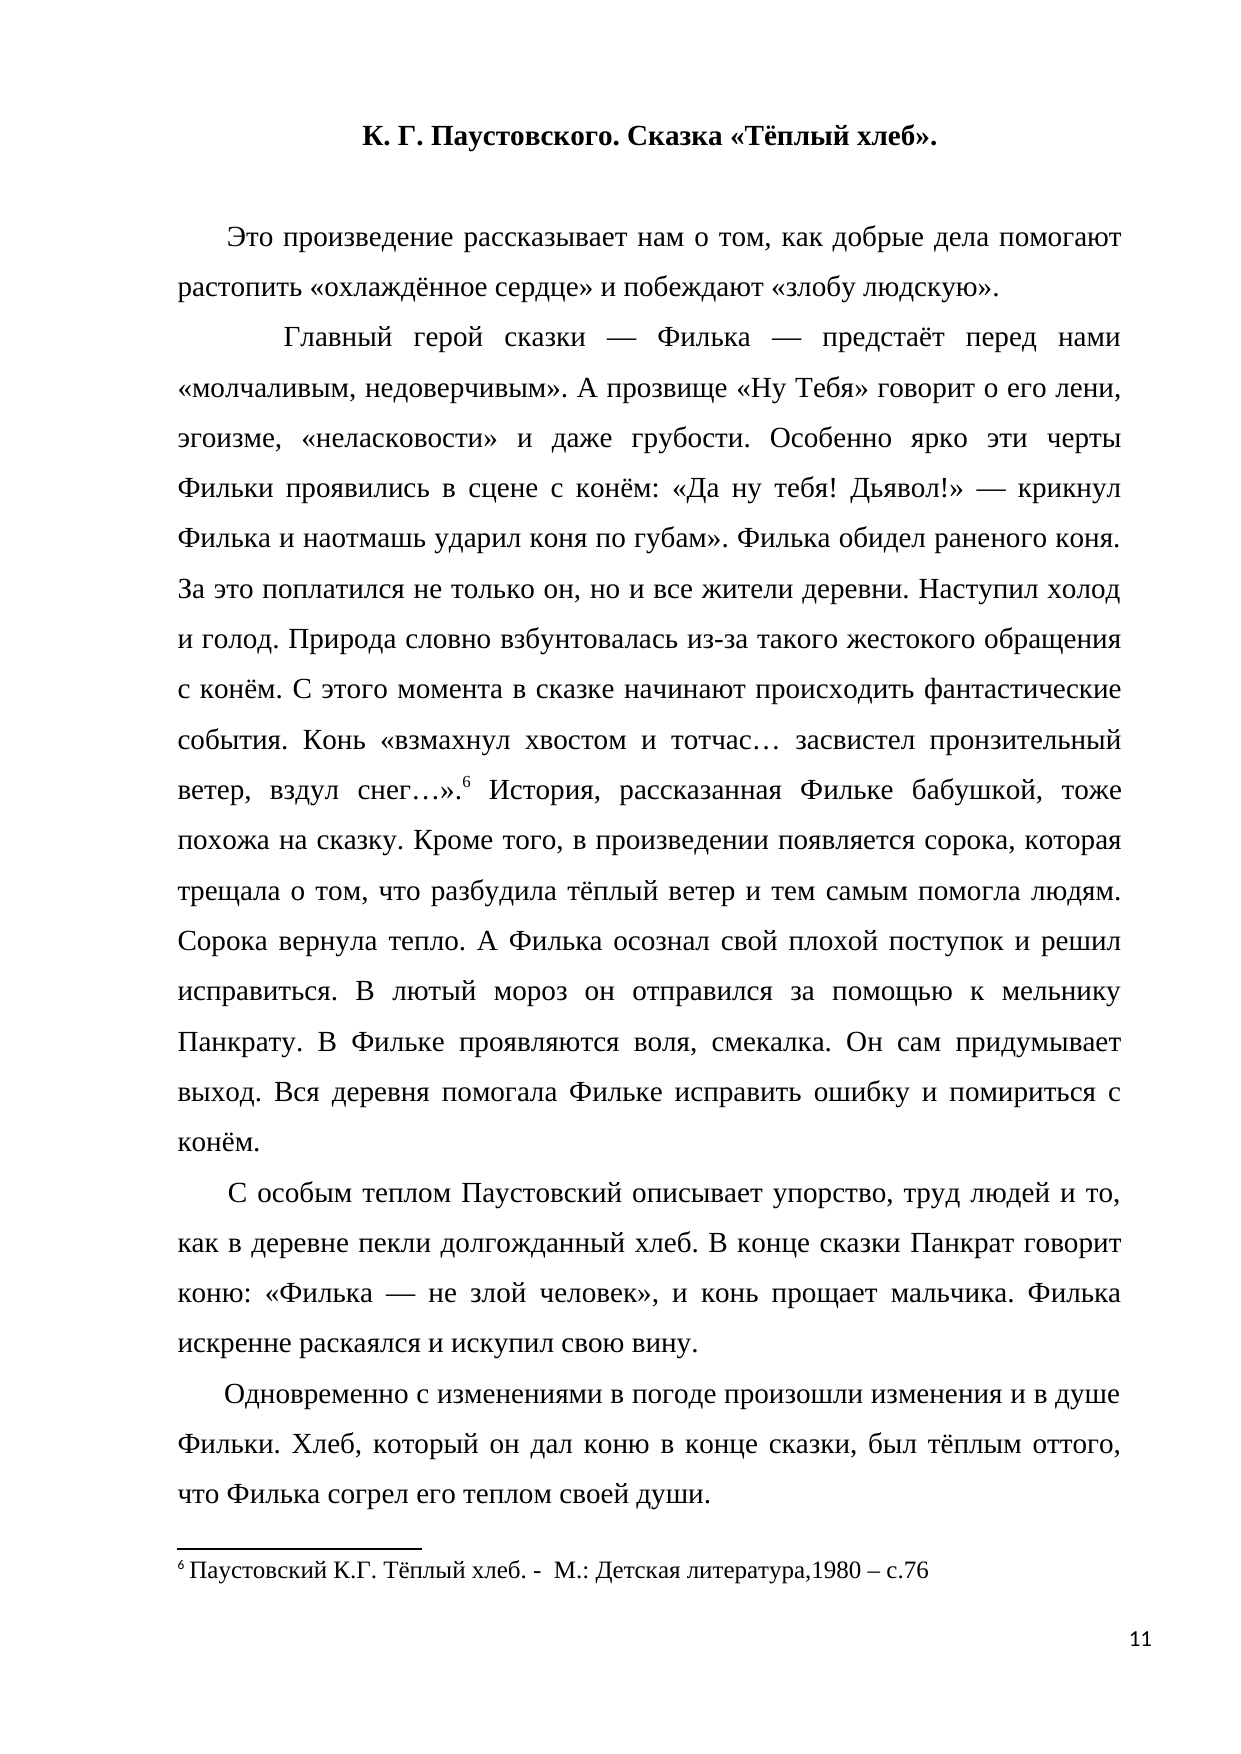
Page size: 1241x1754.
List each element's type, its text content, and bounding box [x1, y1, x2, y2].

text К. Г. Паустовского. Сказка «Тёплый хлеб». [177, 118, 1122, 152]
text Одновременно с изменениями в погоде произошли изменения и в душе Фильки. Хлеб, который он дал коню в конце сказки, был тёплым оттого, что Филька согрел его теплом своей души. [177, 1376, 1122, 1510]
text Это произведение рассказывает нам о том, как добрые дела помогают растопить «охлаждённое сердце» и побеждают «злобу людскую». [177, 219, 1122, 303]
text Главный герой сказки — Филька — предстаёт перед нами «молчаливым, недоверчивым». А прозвище «Ну Тебя» говорит о его лени, эгоизме, «неласковости» и даже грубости. Особенно ярко эти черты Фильки проявились в сцене с конём: «Да ну тебя! Дьявол!» — крикнул Филька и наотмашь ударил коня по губам». Филька обидел раненого коня. За это поплатился не только он, но и все жители деревни. Наступил холод и голод. Природа словно взбунтовалась из-за такого жестокого обращения с конём. С этого момента в сказке начинают происходить фантастические события. Конь «взмахнул хвостом и тотчас… засвистел пронзительный ветер, вздул снег…». История, рассказанная Фильке бабушкой, тоже похожа на сказку. Кроме того, в произведении появляется сорока, которая трещала о том, что разбудила тёплый ветер и тем самым помогла людям. Сорока вернула тепло. А Филька осознал свой плохой поступок и решил исправиться. В лютый мороз он отправился за помощью к мельнику Панкрату. В Фильке проявляются воля, смекалка. Он сам придумывает выход. Вся деревня помогала Фильке исправить ошибку и помириться с конём. [177, 319, 1122, 1158]
text С особым теплом Паустовский описывает упорство, труд людей и то, как в деревне пекли долгожданный хлеб. В конце сказки Панкрат говорит коню: «Филька — не злой человек», и конь прощает мальчика. Филька искренне раскаялся и искупил свою вину. [177, 1175, 1122, 1359]
